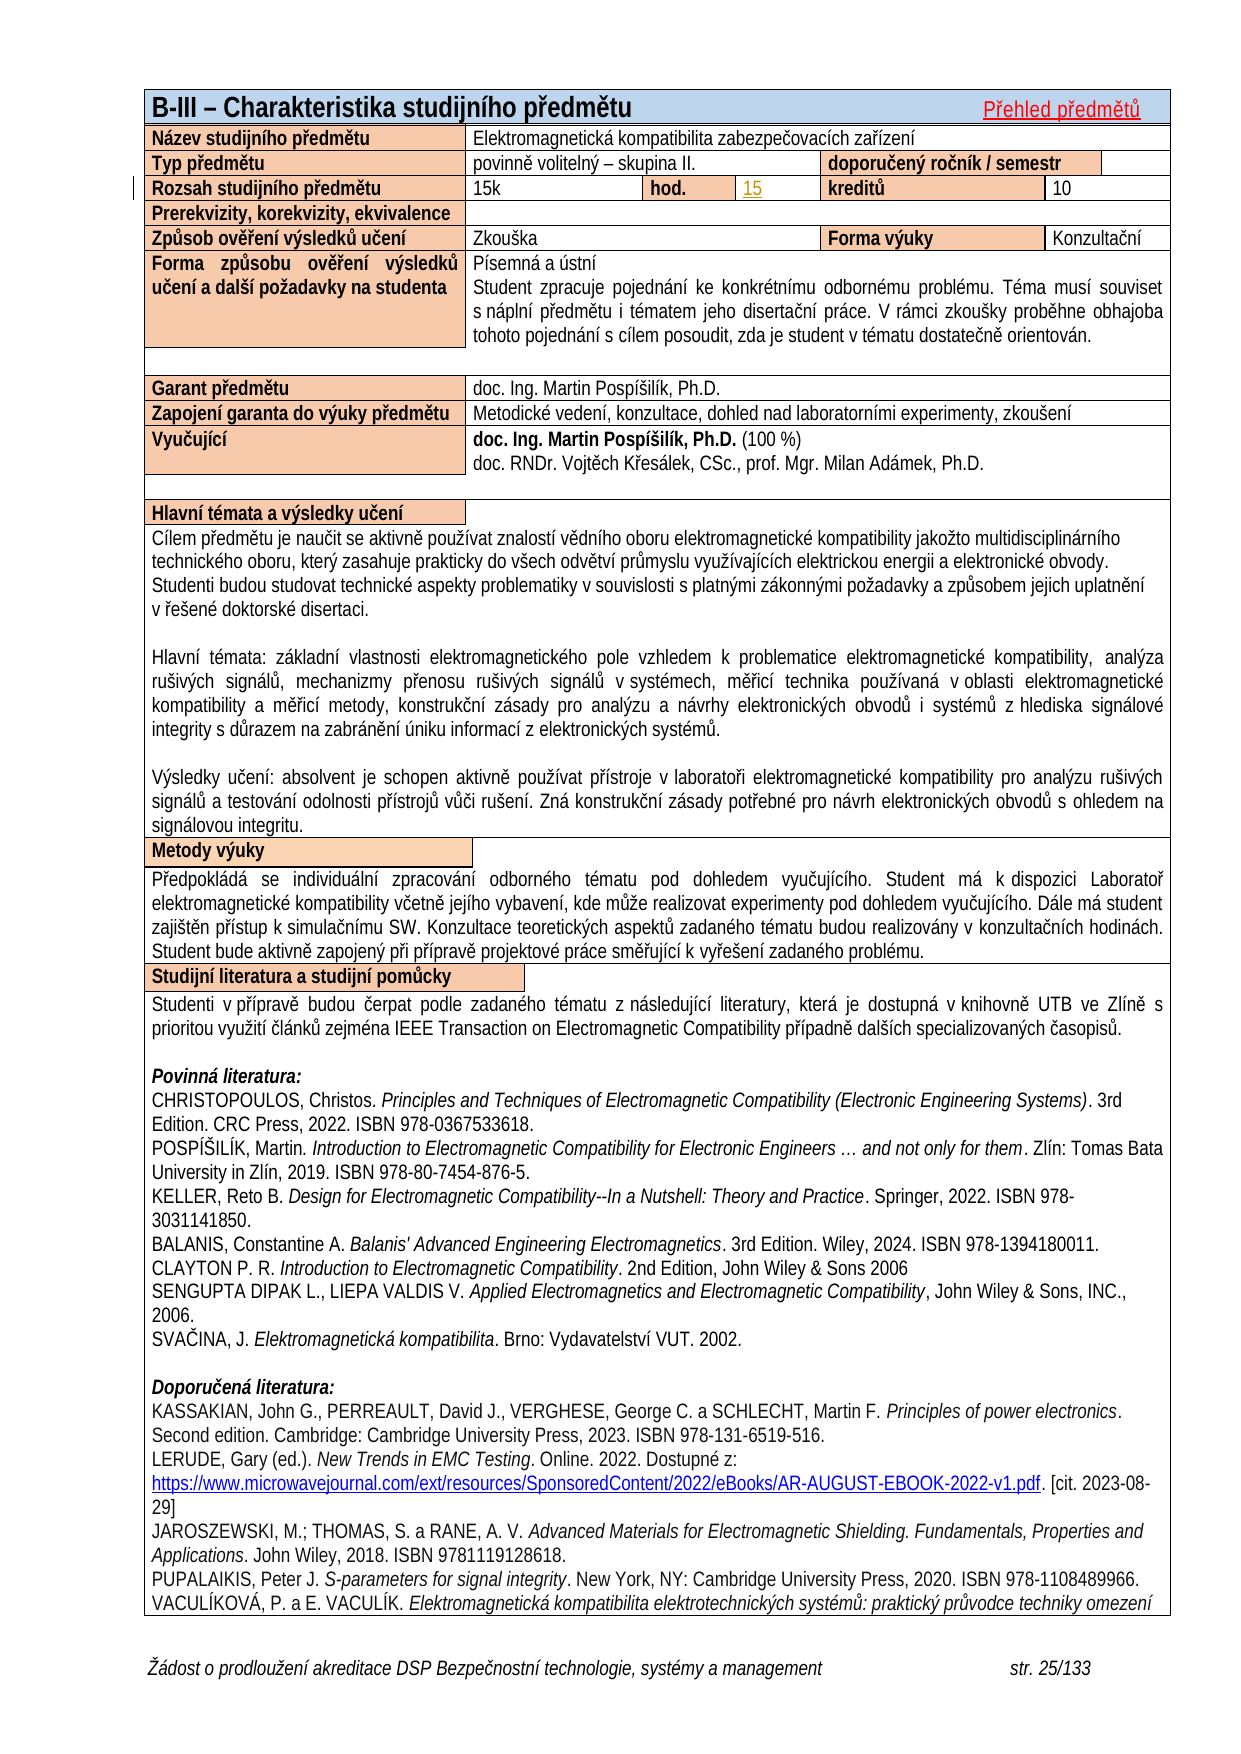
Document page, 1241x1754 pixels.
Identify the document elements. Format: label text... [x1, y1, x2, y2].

table_cell Cílem předmětu je naučit se aktivně používat znalostí vědního oboru elektromagnetické kompatibility jakožto multidisciplinárního technického oboru, který zasahuje prakticky do všech odvětví průmyslu využívajících elektrickou energii a elektronické obvody. Studenti budou studovat technické aspekty problematiky v souvislosti s platnými zákonnými požadavky a způsobem jejich uplatnění v řešené doktorské disertaci. Hlavní témata: základní vlastnosti elektromagnetického pole vzhledem k problematice elektromagnetické kompatibility, analýza rušivých signálů, mechanizmy přenosu rušivých signálů v systémech, měřicí technika používaná v oblasti elektromagnetické kompatibility a měřicí metody, konstrukční zásady pro analýzu a návrhy elektronických obvodů i systémů z hlediska signálové integrity s důrazem na zabránění úniku informací z elektronických systémů. Výsledky učení: absolvent je schopen aktivně používat přístroje v laboratoři elektromagnetické kompatibility pro analýzu rušivých signálů a testování odolnosti přístrojů vůči rušení. Zná konstrukční zásady potřebné pro návrh elektronických obvodů s ohledem na signálovou integritu. [145, 524, 1170, 837]
table_cell [736, 176, 820, 200]
table_cell [473, 838, 1170, 866]
table_cell Forma způsobu ověření výsledků učení a další požadavky na studenta [145, 251, 465, 347]
table_cell Předpokládá se individuální zpracování odborného tématu pod dohledem vyučujícího. Student má k dispozici Laboratoř elektromagnetické kompatibility včetně jejího vybavení, kde může realizovat experimenty pod dohledem vyučujícího. Dále má student zajištěn přístup k simulačnímu SW. Konzultace teoretických aspektů zadaného tématu budou realizovány v konzultačních hodinách. Student bude aktivně zapojený při přípravě projektové práce směřující k vyřešení zadaného problému. [145, 866, 1170, 963]
table_cell kreditů [821, 176, 1044, 200]
table_cell Garant předmětu [145, 376, 465, 400]
table_cell Typ předmětu [145, 151, 465, 175]
table_cell [525, 964, 1170, 991]
table_cell Forma výuky [821, 226, 1044, 250]
table_cell povinně volitelný – skupina II. [466, 151, 820, 175]
table_cell hod. [643, 176, 735, 200]
table_cell Název studijního předmětu [145, 126, 465, 150]
table_cell 15k [466, 176, 642, 200]
table_cell Vyučující [145, 426, 465, 474]
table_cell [145, 991, 1170, 1615]
table_cell Studijní literatura a studijní pomůcky [145, 964, 524, 991]
table_cell Zkouška [466, 226, 820, 250]
table_cell Hlavní témata a výsledky učení [145, 500, 465, 524]
table_cell [466, 500, 1170, 524]
table_cell 10 [1046, 176, 1170, 200]
table_cell Metodické vedení, konzultace, dohled nad laboratorními experimenty, zkoušení [466, 401, 1170, 425]
table_cell Metody výuky [145, 838, 472, 866]
table_cell Elektromagnetická kompatibilita zabezpečovacích zařízení [466, 126, 1170, 150]
table_cell Písemná a ústní Student zpracuje pojednání ke konkrétnímu odbornému problému. Téma musí souviset s náplní předmětu i tématem jeho disertační práce. V rámci zkoušky proběhne obhajoba tohoto pojednání s cílem posoudit, zda je student v tématu dostatečně orientován. [466, 251, 1170, 347]
table_cell Konzultační [1046, 226, 1170, 250]
table_header B-III – Charakteristika studijního předmětu Přehled předmětů [145, 90, 1170, 123]
table_cell doc. Ing. Martin Pospíšilík, Ph.D. [466, 376, 1170, 400]
table_cell Rozsah studijního předmětu [145, 176, 465, 200]
table_cell Zapojení garanta do výuky předmětu [145, 401, 465, 425]
table_cell Způsob ověření výsledků učení [145, 226, 465, 250]
table_cell doporučený ročník / semestr [821, 151, 1101, 175]
table_cell doc. Ing. Martin Pospíšilík, Ph.D. (100 %) doc. RNDr. Vojtěch Křesálek, CSc., prof. Mgr. Milan Adámek, Ph.D. [466, 426, 1170, 474]
table_cell [145, 347, 1170, 375]
table_cell [466, 201, 1170, 225]
table_cell [1102, 151, 1170, 175]
table_cell [145, 474, 1170, 499]
table_cell Prerekvizity, korekvizity, ekvivalence [145, 201, 465, 225]
